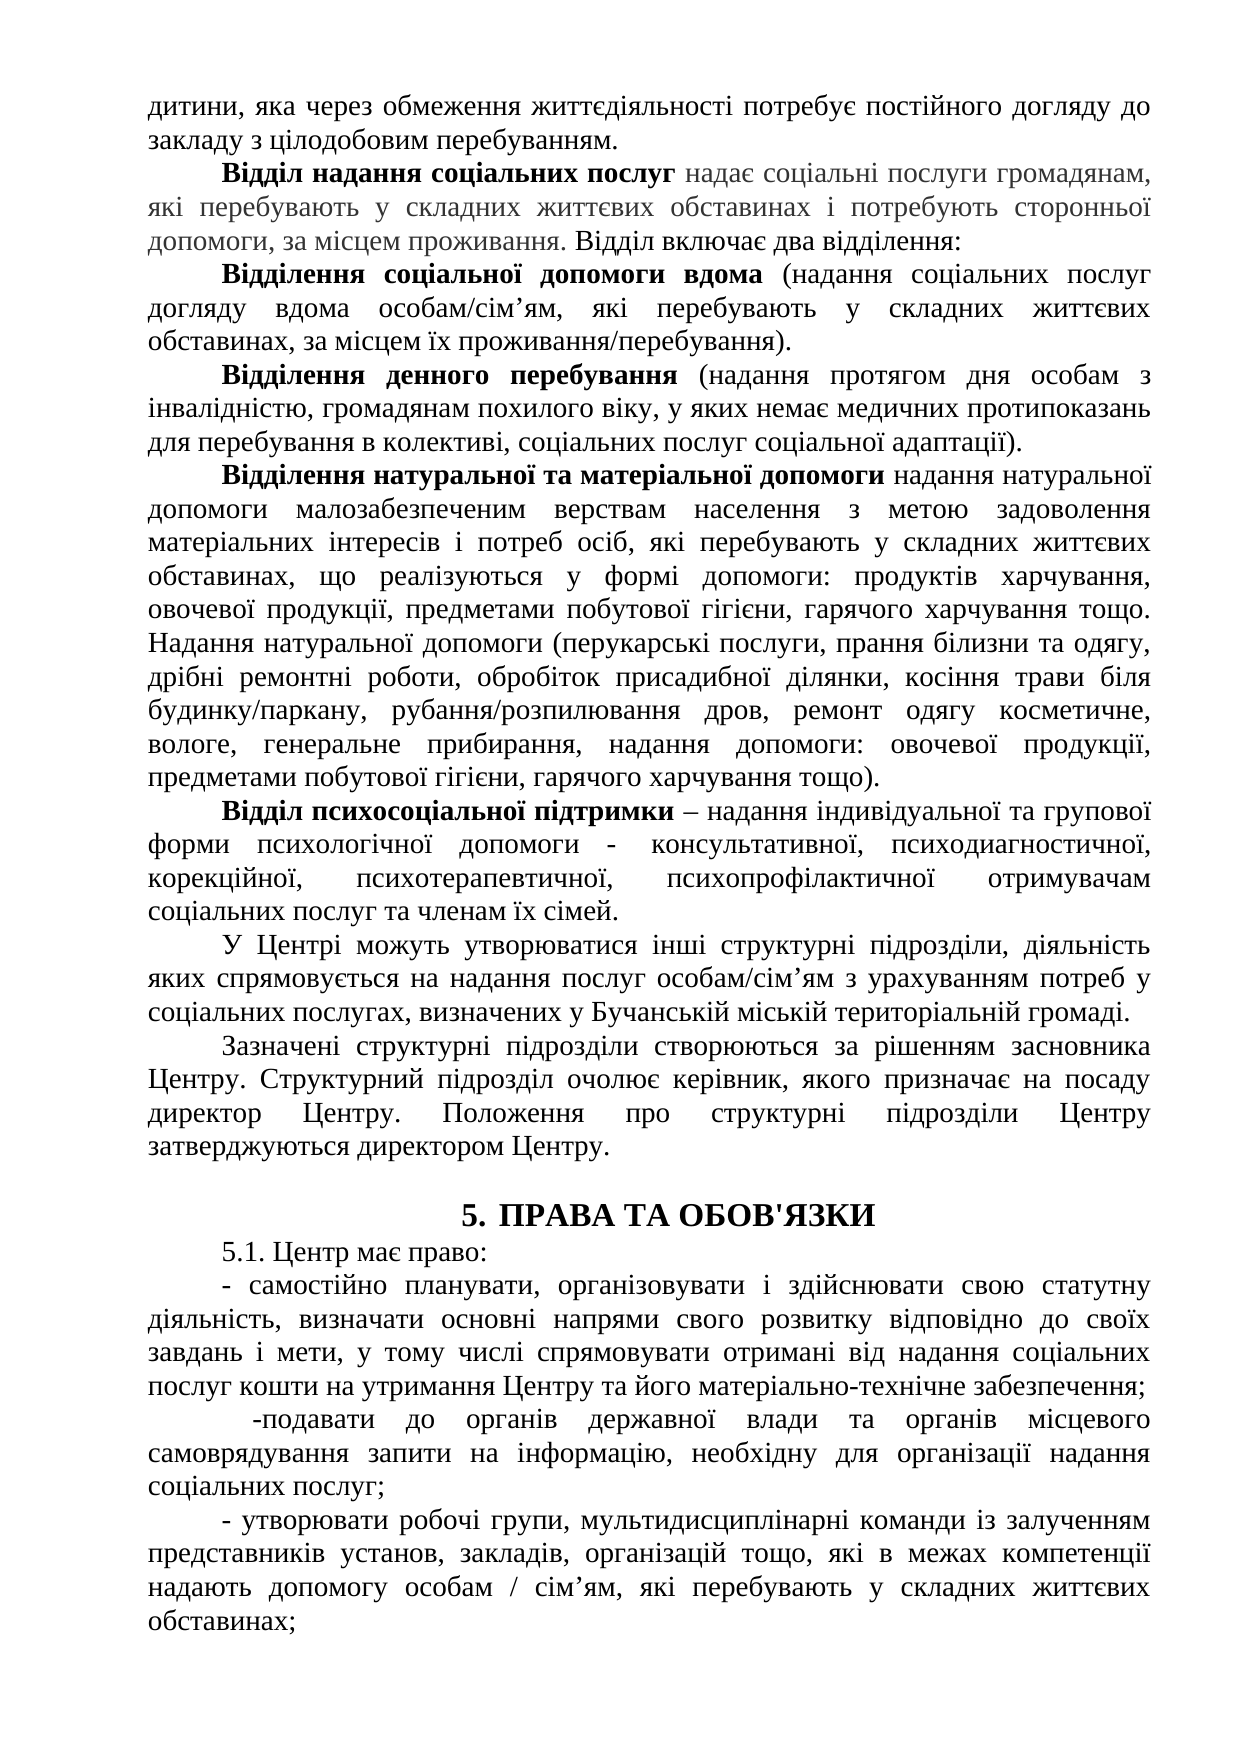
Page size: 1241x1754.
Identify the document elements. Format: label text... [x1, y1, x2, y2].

text Відділ надання соціальних послуг надає соціальні послуги громадянам, які перебувають у складних життєвих обставинах і потребують сторонньої допомоги, за місцем проживання. Відділ включає два відділення: [148, 156, 685, 189]
list 5.1. Центр має право: [148, 1234, 1152, 1267]
list - утворювати робочі групи, мультидисциплінарні команди із залученням представників установ, закладів, організацій тощо, які в межах компетенції надають допомогу особам / сім’ям, які перебувають у складних життєвих обставинах; [148, 1502, 1152, 1636]
list ПРАВА ТА ОБОВ'ЯЗКИ [185, 1195, 1152, 1234]
list Зазначені структурні підрозділи створюються за рішенням засновника Центру. Структурний підрозділ очолює керівник, якого призначає на посаду директор Центру. Положення про структурні підрозділи Центру затверджуються директором Центру. [148, 1028, 1152, 1162]
text Відділення натуральної та матеріальної допомоги надання натуральної допомоги малозабезпеченим верствам населення з метою задоволення матеріальних інтересів і потреб осіб, які перебувають у складних життєвих обставинах, що реалізуються у формі допомоги: продуктів харчування, овочевої продукції, предметами побутової гігієни, гарячого харчування тощо. Надання натуральної допомоги (перукарські послуги, прання білизни та одягу, дрібні ремонтні роботи, обробіток присадибної ділянки, косіння трави біля будинку/паркану, рубання/розпилювання дров, ремонт одягу косметичне, вологе, генеральне прибирання, надання допомоги: овочевої продукції, предметами побутової гігієни, гарячого харчування тощо). [148, 457, 1152, 793]
list - самостійно планувати, організовувати і здійснювати свою статутну діяльність, визначати основні напрями свого розвитку відповідно до своїх завдань і мети, у тому числі спрямовувати отримані від надання соціальних послуг кошти на утримання Центру та його матеріально-технічне забезпечення; [148, 1267, 1152, 1401]
list У Центрі можуть утворюватися інші структурні підрозділи, діяльність яких спрямовується на надання послуг особам/сім’ям з урахуванням потреб у соціальних послугах, визначених у Бучанській міській територіальній громаді. [148, 927, 1152, 1028]
text Відділ психосоціальної підтримки – надання індивідуальної та групової форми психологічної допомоги - консультативної, психодиагностичної, корекційної, психотерапевтичної, психопрофілактичної отримувачам соціальних послуг та членам їх сімей. [148, 793, 1152, 927]
text Відділення денного перебування (надання протягом дня особам з інвалідністю, громадянам похилого віку, у яких немає медичних протипоказань для перебування в колективі, соціальних послуг соціальної адаптації). [148, 357, 1152, 457]
list -подавати до органів державної влади та органів місцевого самоврядування запити на інформацію, необхідну для організації надання соціальних послуг; [148, 1401, 1152, 1502]
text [148, 88, 1152, 156]
text Відділ надання соціальних послуг надає соціальні послуги громадянам, які перебувають у складних життєвих обставинах і потребують сторонньої допомоги, за місцем проживання. Відділ включає два відділення: [567, 223, 1152, 256]
text Відділення соціальної допомоги вдома (надання соціальних послуг догляду вдома особам/сім’ям, які перебувають у складних життєвих обставинах, за місцем їх проживання/перебування). [148, 256, 1152, 357]
